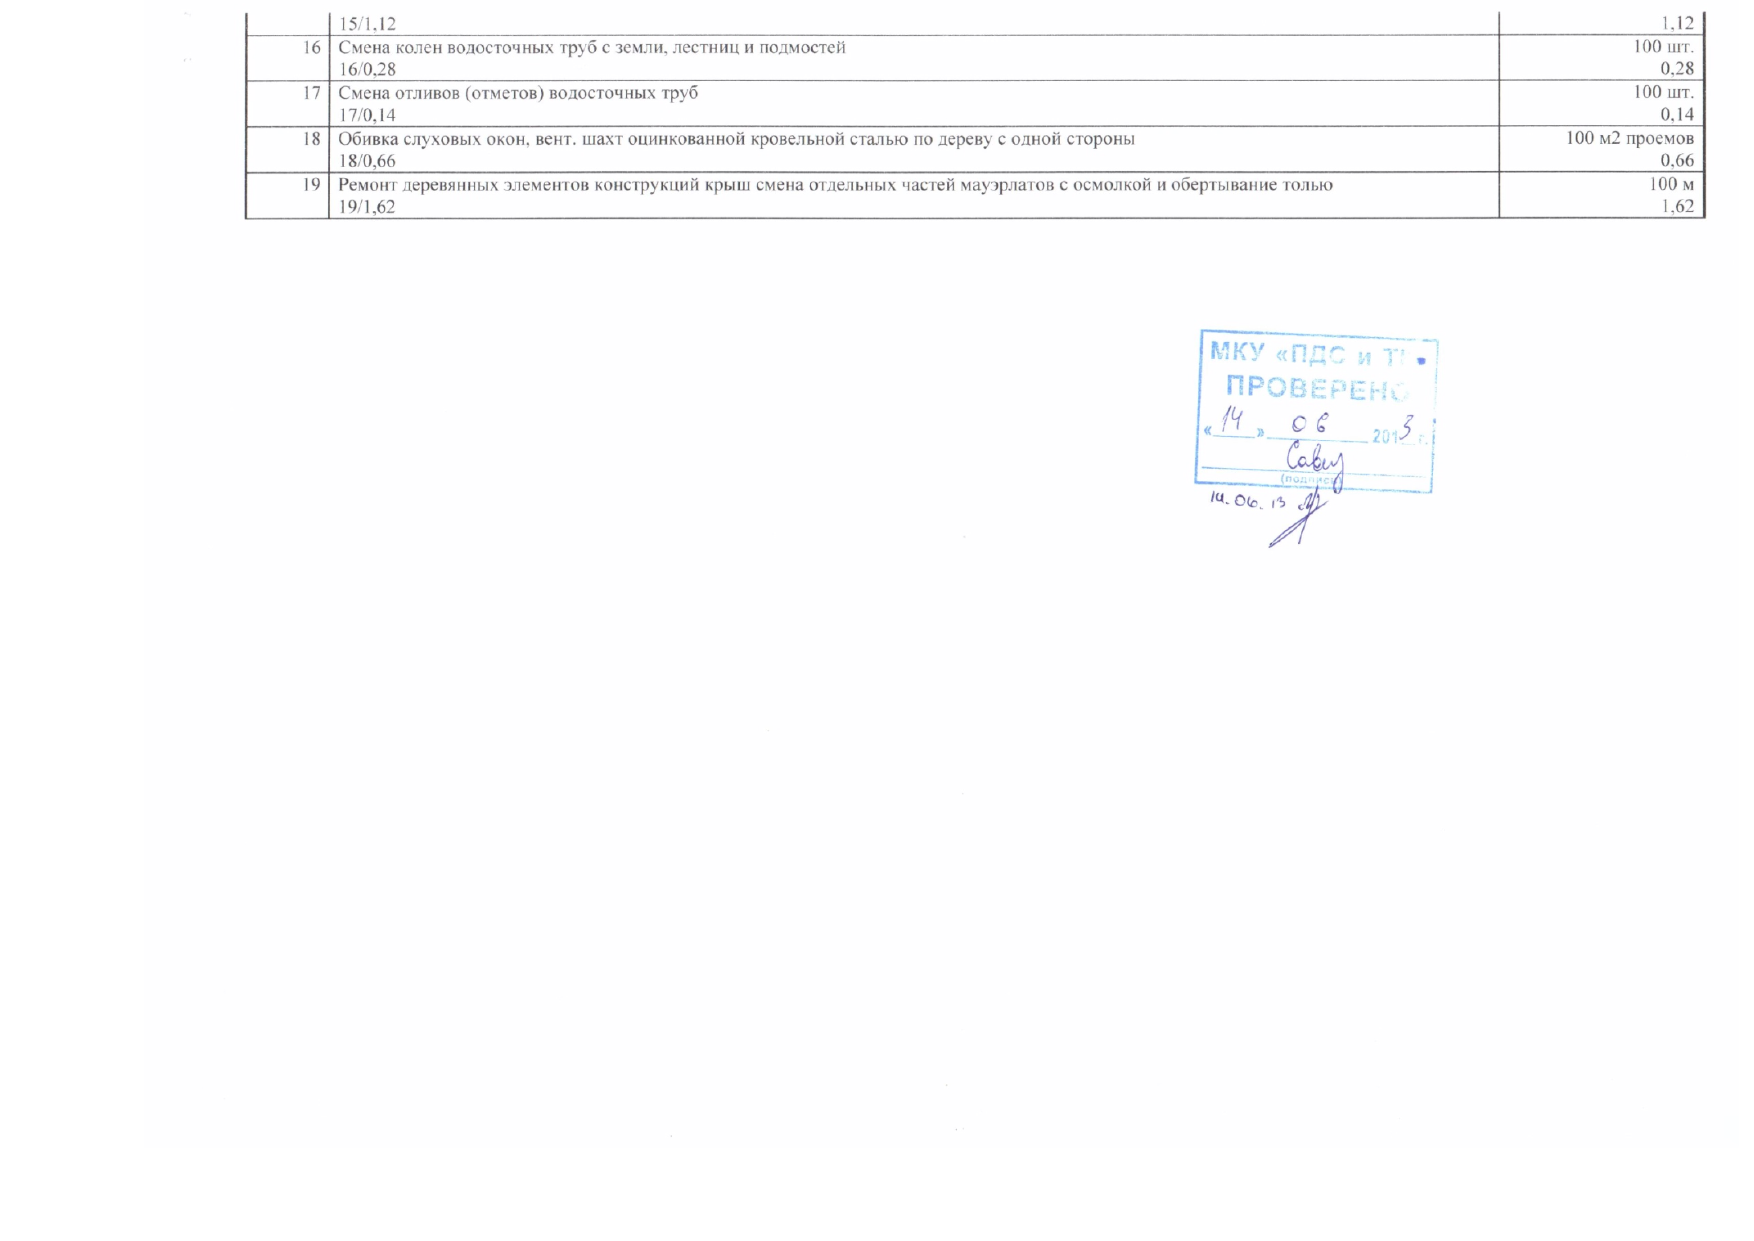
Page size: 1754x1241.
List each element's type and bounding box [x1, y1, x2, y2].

picture [121, 0, 1737, 1146]
